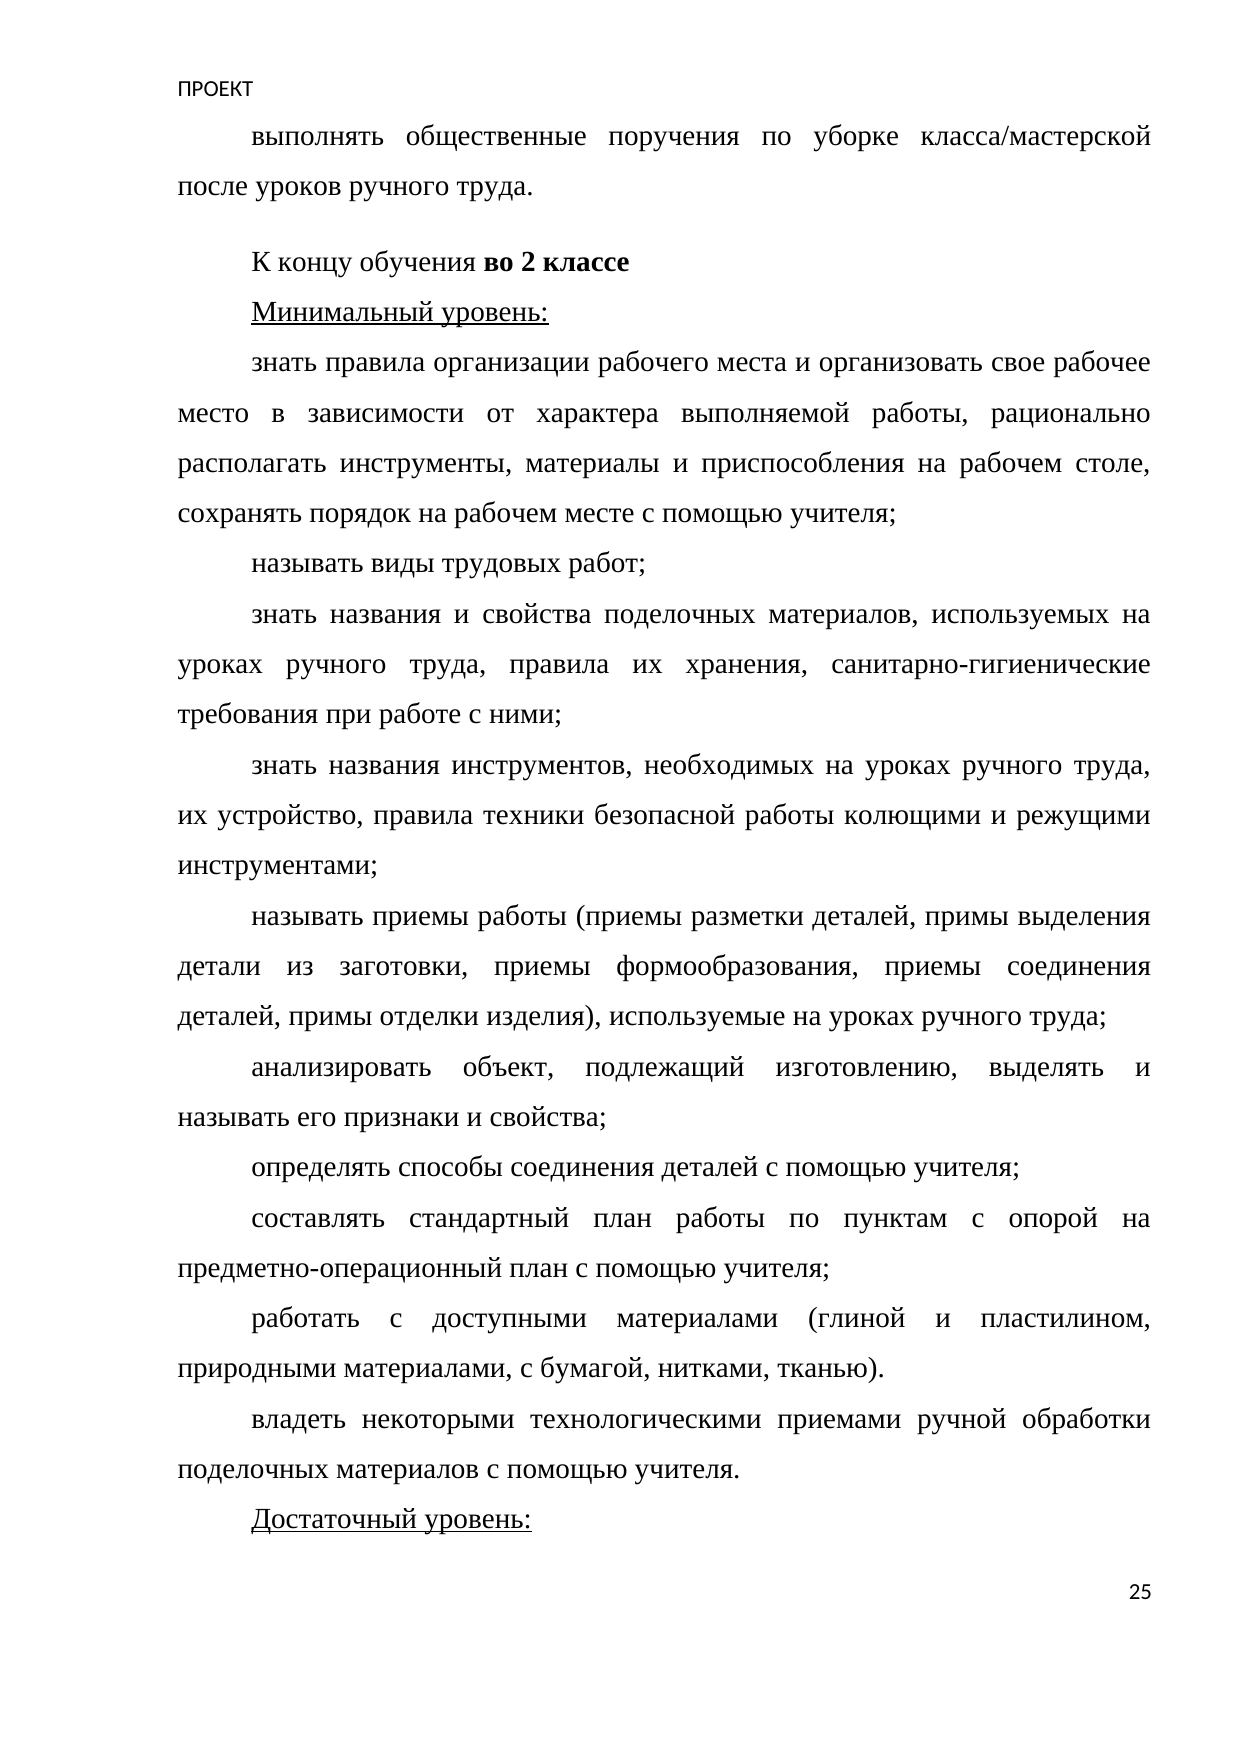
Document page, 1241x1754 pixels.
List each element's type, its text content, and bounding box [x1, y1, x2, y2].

text знать названия и свойства поделочных материалов, используемых на уроках ручного труда, правила их хранения, санитарно-гигиенические требования при работе с ними; [177, 596, 1152, 730]
text знать названия инструментов, необходимых на уроках ручного труда, их устройство, правила техники безопасной работы колющими и режущими инструментами; [177, 747, 1152, 881]
text работать с доступными материалами (глиной и пластилином, природными материалами, с бумагой, нитками, тканью). [177, 1300, 1152, 1384]
text К концу обучения во 2 классе [222, 244, 1152, 277]
text называть приемы работы (приемы разметки деталей, примы выделения детали из заготовки, приемы формообразования, приемы соединения деталей, примы отделки изделия), используемые на уроках ручного труда; [177, 898, 1152, 1032]
text Минимальный уровень: [177, 294, 1152, 328]
text владеть некоторыми технологическими приемами ручной обработки поделочных материалов с помощью учителя. [177, 1401, 1152, 1485]
text анализировать объект, подлежащий изготовлению, выделять и называть его признаки и свойства; [177, 1049, 1152, 1133]
text определять способы соединения деталей с помощью учителя; [177, 1149, 1152, 1183]
text составлять стандартный план работы по пунктам с опорой на предметно-операционный план с помощью учителя; [177, 1200, 1152, 1283]
text Достаточный уровень: [177, 1502, 1152, 1535]
text называть виды трудовых работ; [177, 546, 1152, 579]
text знать правила организации рабочего места и организовать свое рабочее место в зависимости от характера выполняемой работы, рационально располагать инструменты, материалы и приспособления на рабочем столе, сохранять порядок на рабочем месте с помощью учителя; [177, 344, 1152, 529]
text выполнять общественные поручения по уборке класса/мастерской после уроков ручного труда. [177, 118, 1152, 202]
